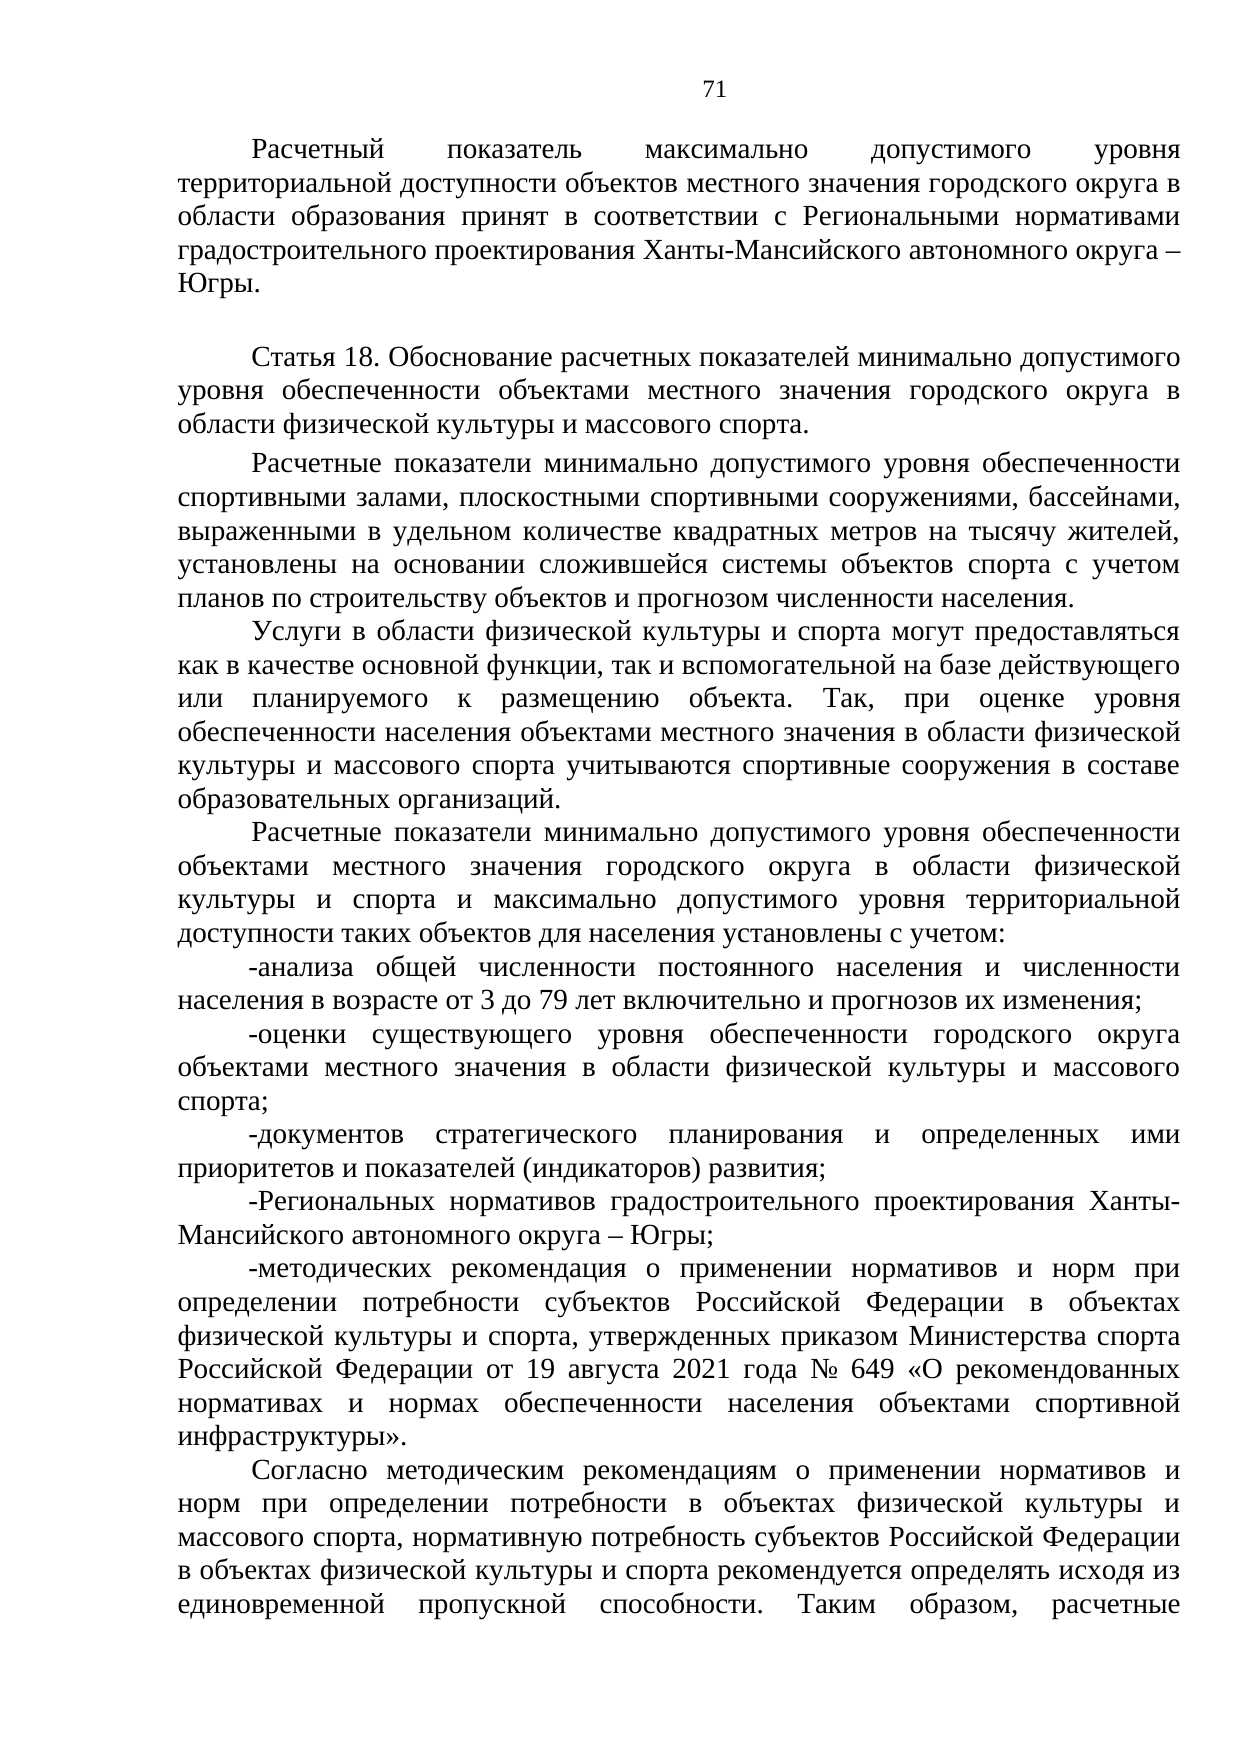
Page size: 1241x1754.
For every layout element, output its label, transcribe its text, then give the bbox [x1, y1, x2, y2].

list Услуги в области физической культуры и спорта могут предоставляться как в качестве основной функции, так и вспомогательной на базе действующего или планируемого к размещению объекта. Так, при оценке уровня обеспеченности населения объектами местного значения в области физической культуры и массового спорта учитываются спортивные сооружения в составе образовательных организаций. [177, 613, 1181, 814]
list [177, 1452, 1181, 1619]
text -оценки существующего уровня обеспеченности городского округа объектами местного значения в области физической культуры и массового спорта; [177, 1016, 1181, 1116]
subtitle Статья 18. Обоснование расчетных показателей минимально допустимого уровня обеспеченности объектами местного значения городского округа в области физической культуры и массового спорта. [177, 339, 1181, 439]
text -документов стратегического планирования и определенных ими приоритетов и показателей (индикаторов) развития; [177, 1116, 1181, 1183]
text -методических рекомендация о применении нормативов и норм при определении потребности субъектов Российской Федерации в объектах физической культуры и спорта, утвержденных приказом Министерства спорта Российской Федерации от 19 августа 2021 года № 649 «О рекомендованных нормативах и нормах обеспеченности населения объектами спортивной инфраструктуры». [177, 1251, 1181, 1452]
text -Региональных нормативов градостроительного проектирования Ханты-Мансийского автономного округа – Югры; [177, 1183, 1181, 1251]
list Расчетный показатель максимально допустимого уровня территориальной доступности объектов местного значения городского округа в области образования принят в соответствии с Региональными нормативами градостроительного проектирования Ханты-Мансийского автономного округа – Югры. [177, 131, 1181, 299]
text -анализа общей численности постоянного населения и численности населения в возрасте от 3 до 79 лет включительно и прогнозов их изменения; [177, 949, 1181, 1016]
list Расчетные показатели минимально допустимого уровня обеспеченности объектами местного значения городского округа в области физической культуры и спорта и максимально допустимого уровня территориальной доступности таких объектов для населения установлены с учетом: [177, 814, 1181, 949]
list Расчетные показатели минимально допустимого уровня обеспеченности спортивными залами, плоскостными спортивными сооружениями, бассейнами, выраженными в удельном количестве квадратных метров на тысячу жителей, установлены на основании сложившейся системы объектов спорта с учетом планов по строительству объектов и прогнозом численности населения. [177, 446, 1181, 613]
